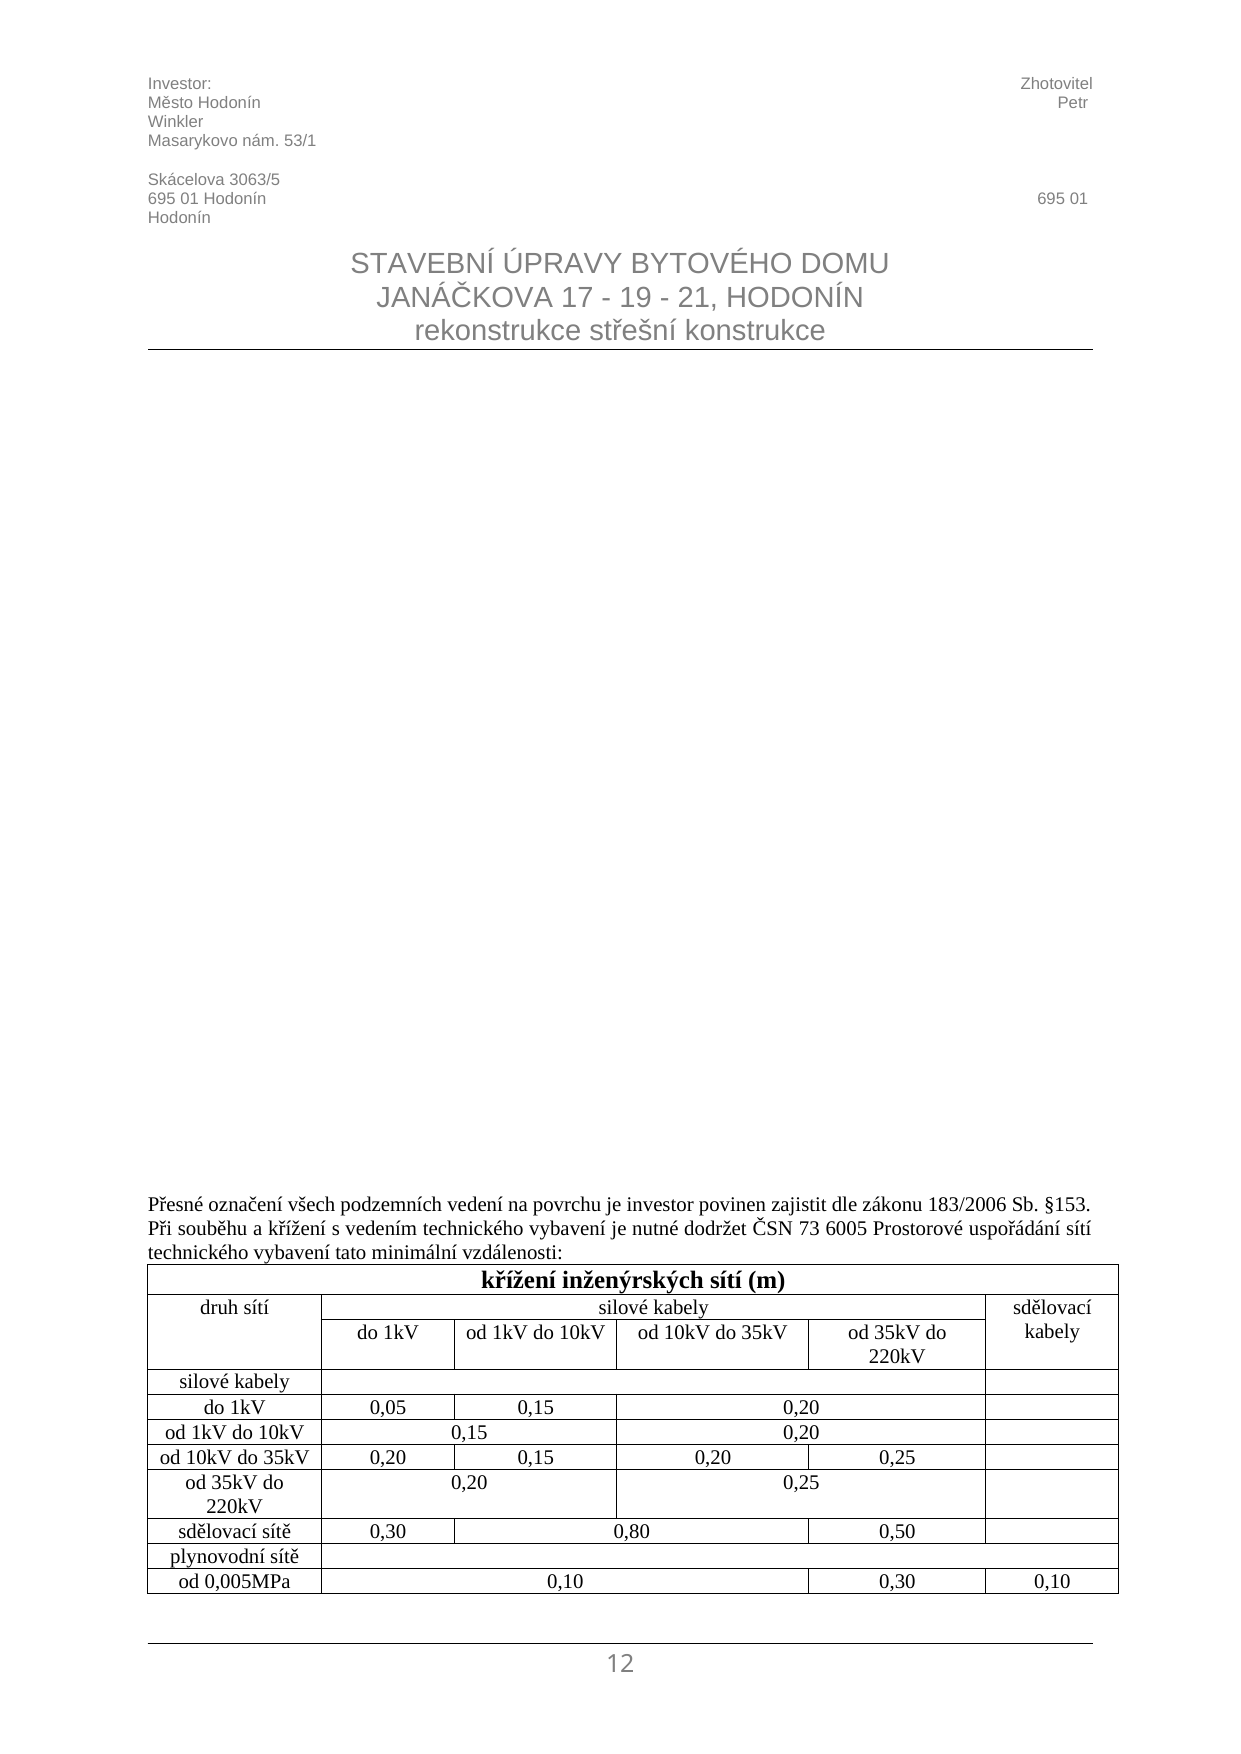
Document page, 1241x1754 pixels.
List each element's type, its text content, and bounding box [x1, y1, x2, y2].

table_cell silové kabely [148, 1370, 321, 1393]
table_cell 0,20 [322, 1445, 454, 1469]
table_cell 0,80 [455, 1519, 808, 1543]
table_cell 0,10 [322, 1569, 808, 1593]
table_cell do 1kV [322, 1320, 454, 1368]
text Při souběhu a křížení s vedením technického vybavení je nutné dodržet ČSN 73 6005 Prostorové uspořádání sítí technického vybavení tato minimální vzdálenosti: [148, 1216, 1093, 1264]
table_cell plynovodní sítě [148, 1544, 321, 1568]
table_cell [986, 1445, 1118, 1469]
table_cell 0,25 [809, 1445, 985, 1469]
table_cell 0,20 [617, 1395, 985, 1419]
table_cell 0,15 [322, 1420, 616, 1444]
table_cell 0,15 [455, 1445, 616, 1469]
text Přesné označení všech podzemních vedení na povrchu je investor povinen zajistit dle zákonu 183/2006 Sb. §153. [148, 1192, 1093, 1216]
table_cell 0,05 [322, 1395, 454, 1419]
table_cell silové kabely [322, 1295, 985, 1319]
table_cell [986, 1519, 1118, 1543]
table_cell 0,10 [986, 1569, 1118, 1593]
table_cell od 1kV do 10kV [148, 1420, 321, 1444]
table_cell od 35kV do 220kV [809, 1320, 985, 1368]
table_cell 0,25 [617, 1470, 985, 1518]
table_cell [986, 1420, 1118, 1444]
table_cell [322, 1544, 1118, 1568]
table_cell [986, 1395, 1118, 1419]
table_cell od 10kV do 35kV [148, 1445, 321, 1469]
table_cell 0,20 [617, 1420, 985, 1444]
table_cell od 1kV do 10kV [455, 1320, 616, 1368]
table_cell druh sítí [148, 1295, 321, 1368]
table_cell 0,20 [322, 1470, 616, 1518]
table_cell 0,30 [322, 1519, 454, 1543]
table_cell 0,15 [455, 1395, 616, 1419]
table_cell [986, 1470, 1118, 1518]
table_cell 0,20 [617, 1445, 808, 1469]
table_cell [986, 1370, 1118, 1393]
table_cell od 0,005MPa [148, 1569, 321, 1593]
table_cell 0,50 [809, 1519, 985, 1543]
table_cell od 35kV do 220kV [148, 1470, 321, 1518]
table_cell 0,30 [809, 1569, 985, 1593]
table_cell sdělovací kabely [986, 1295, 1118, 1368]
table_cell sdělovací sítě [148, 1519, 321, 1543]
table_cell od 10kV do 35kV [617, 1320, 808, 1368]
table_cell [322, 1370, 985, 1393]
table_header křížení inženýrských sítí (m) [148, 1265, 1118, 1294]
table_cell do 1kV [148, 1395, 321, 1419]
